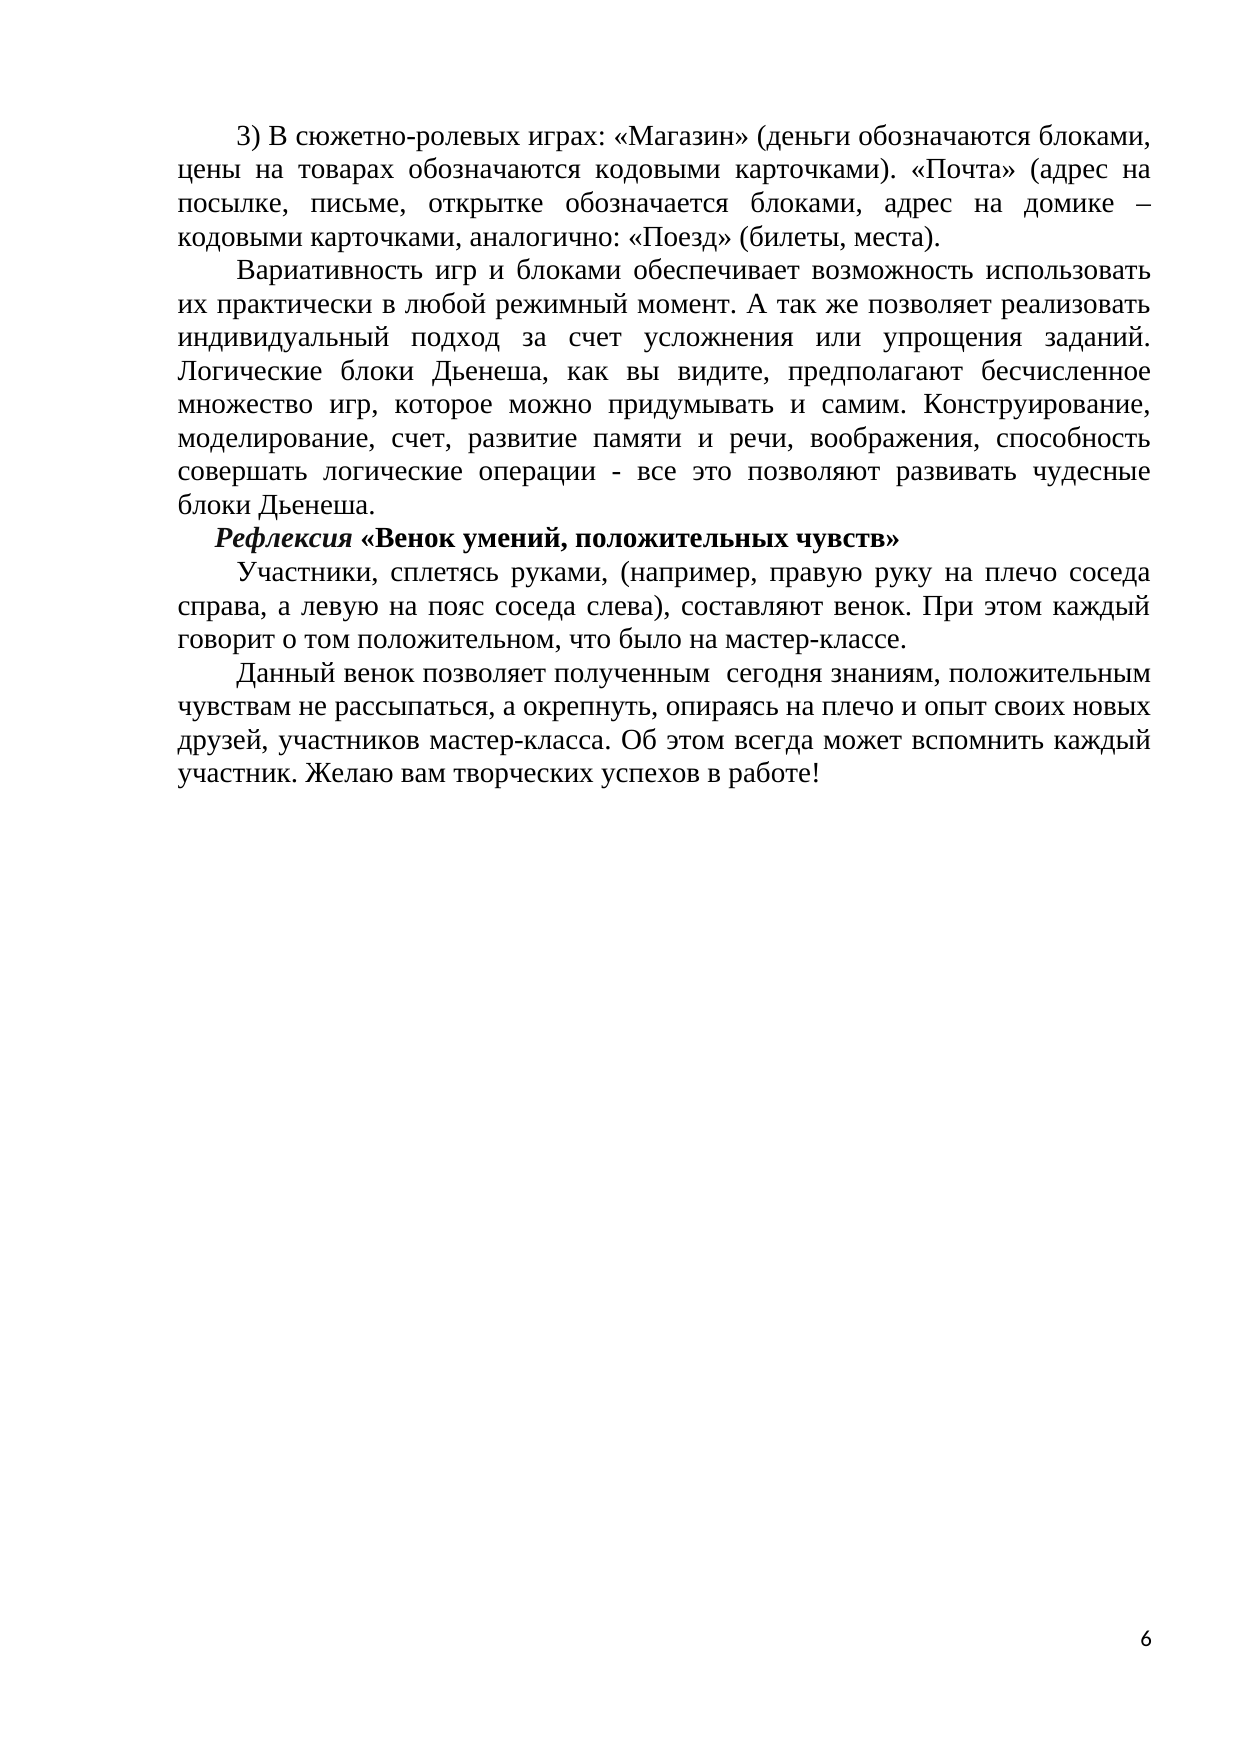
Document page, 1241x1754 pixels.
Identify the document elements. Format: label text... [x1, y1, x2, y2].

text Участники, сплетясь руками, (например, правую руку на плечо соседа справа, а левую на пояс соседа слева), составляют венок. При этом каждый говорит о том положительном, что было на мастер-классе. [177, 554, 1152, 655]
text Рефлексия «Венок умений, положительных чувств» [177, 521, 1152, 554]
text Вариативность игр и блоками обеспечивает возможность использовать их практически в любой режимный момент. А так же позволяет реализовать индивидуальный подход за счет усложнения или упрощения заданий. Логические блоки Дьенеша, как вы видите, предполагают бесчисленное множество игр, которое можно придумывать и самим. Конструирование, моделирование, счет, развитие памяти и речи, воображения, способность совершать логические операции - все это позволяют развивать чудесные блоки Дьенеша. [177, 252, 1152, 521]
text 3) В сюжетно-ролевых играх: «Магазин» (деньги обозначаются блоками, цены на товарах обозначаются кодовыми карточками). «Почта» (адрес на посылке, письме, открытке обозначается блоками, адрес на домике – кодовыми карточками, аналогично: «Поезд» (билеты, места). [177, 118, 1152, 252]
text Данный венок позволяет полученным сегодня знаниям, положительным чувствам не рассыпаться, а окрепнуть, опираясь на плечо и опыт своих новых друзей, участников мастер-класса. Об этом всегда может вспомнить каждый участник. Желаю вам творческих успехов в работе! [177, 655, 1152, 789]
